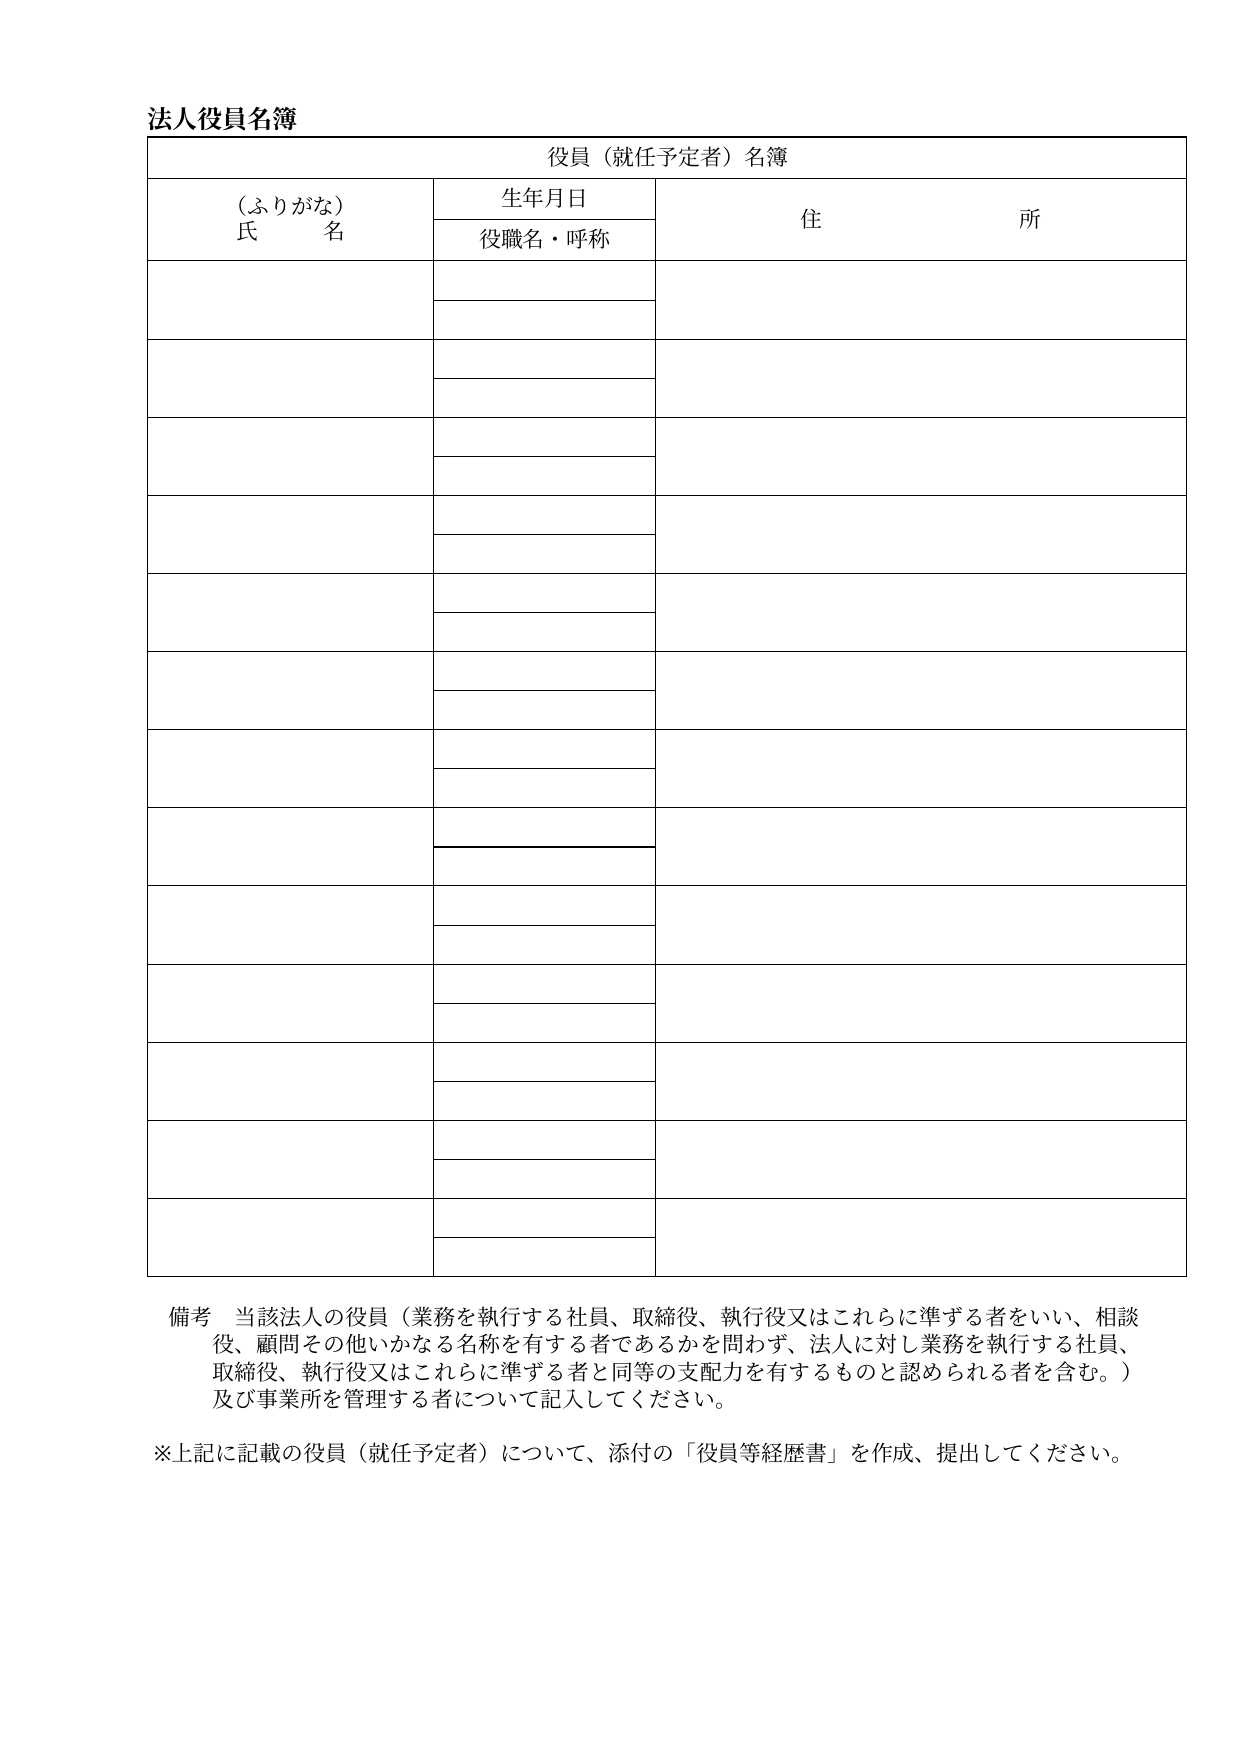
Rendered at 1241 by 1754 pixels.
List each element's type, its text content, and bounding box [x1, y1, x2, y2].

table_cell [148, 340, 433, 417]
table_cell [656, 574, 1186, 651]
table_cell [434, 1043, 655, 1081]
table_cell （ふりがな） 氏 名 [148, 179, 433, 260]
table_cell 役職名・呼称 [434, 220, 655, 260]
table_cell [434, 769, 655, 807]
table_cell [434, 730, 655, 768]
table_cell [434, 926, 655, 963]
table_cell [656, 340, 1186, 417]
table_cell [434, 1004, 655, 1042]
table_cell [148, 886, 433, 963]
table_cell [434, 886, 655, 924]
table_cell [656, 808, 1186, 885]
table_cell 生年月日 [434, 179, 655, 219]
table_cell [656, 886, 1186, 963]
table_cell [656, 261, 1186, 338]
table_cell [434, 848, 655, 885]
table_cell [656, 965, 1186, 1042]
table_cell [656, 418, 1186, 495]
table_cell [434, 574, 655, 612]
table_cell [434, 340, 655, 378]
table_cell [434, 379, 655, 417]
table_cell [434, 965, 655, 1003]
text 法人役員名簿 [148, 99, 1144, 136]
table_cell [656, 730, 1186, 807]
table_cell [434, 808, 655, 846]
table_cell [434, 261, 655, 299]
text ※上記に記載の役員（就任予定者）について、添付の「役員等経歴書」を作成、提出してください。 [154, 1439, 1144, 1467]
table_cell [434, 1160, 655, 1198]
table_cell [434, 613, 655, 651]
table_cell [434, 301, 655, 338]
table_cell [434, 691, 655, 729]
text 備考 当該法人の役員（業務を執行する社員、取締役、執行役又はこれらに準ずる者をいい、相談役、顧問その他いかなる名称を有する者であるかを問わず、法人に対し業務を執行する社員、取締役、執行役又はこれらに準ずる者と同等の支配力を有するものと認められる者を含む。）及び事業所を管理する者について記入してください。 [168, 1304, 1144, 1412]
table_cell [148, 261, 433, 338]
table_cell [148, 1043, 433, 1120]
table_cell [434, 457, 655, 495]
table_cell [148, 730, 433, 807]
table_cell [434, 496, 655, 534]
table_cell [434, 418, 655, 456]
table_cell [148, 1121, 433, 1198]
table_cell [148, 574, 433, 651]
table_cell [148, 1199, 433, 1276]
table_cell 住 所 [656, 179, 1186, 260]
table_cell [148, 965, 433, 1042]
table_cell [148, 496, 433, 573]
table_cell [656, 1043, 1186, 1120]
table_cell [434, 1082, 655, 1120]
table_cell [434, 1238, 655, 1276]
table_cell [434, 1121, 655, 1159]
table_cell [656, 652, 1186, 729]
table_cell [434, 535, 655, 573]
table_cell [656, 1199, 1186, 1276]
table_cell [148, 418, 433, 495]
table_cell [148, 808, 433, 885]
table_cell [434, 652, 655, 690]
table_header 役員（就任予定者）名簿 [148, 138, 1186, 178]
table_cell [148, 652, 433, 729]
table_cell [434, 1199, 655, 1237]
table_cell [656, 1121, 1186, 1198]
table_cell [656, 496, 1186, 573]
